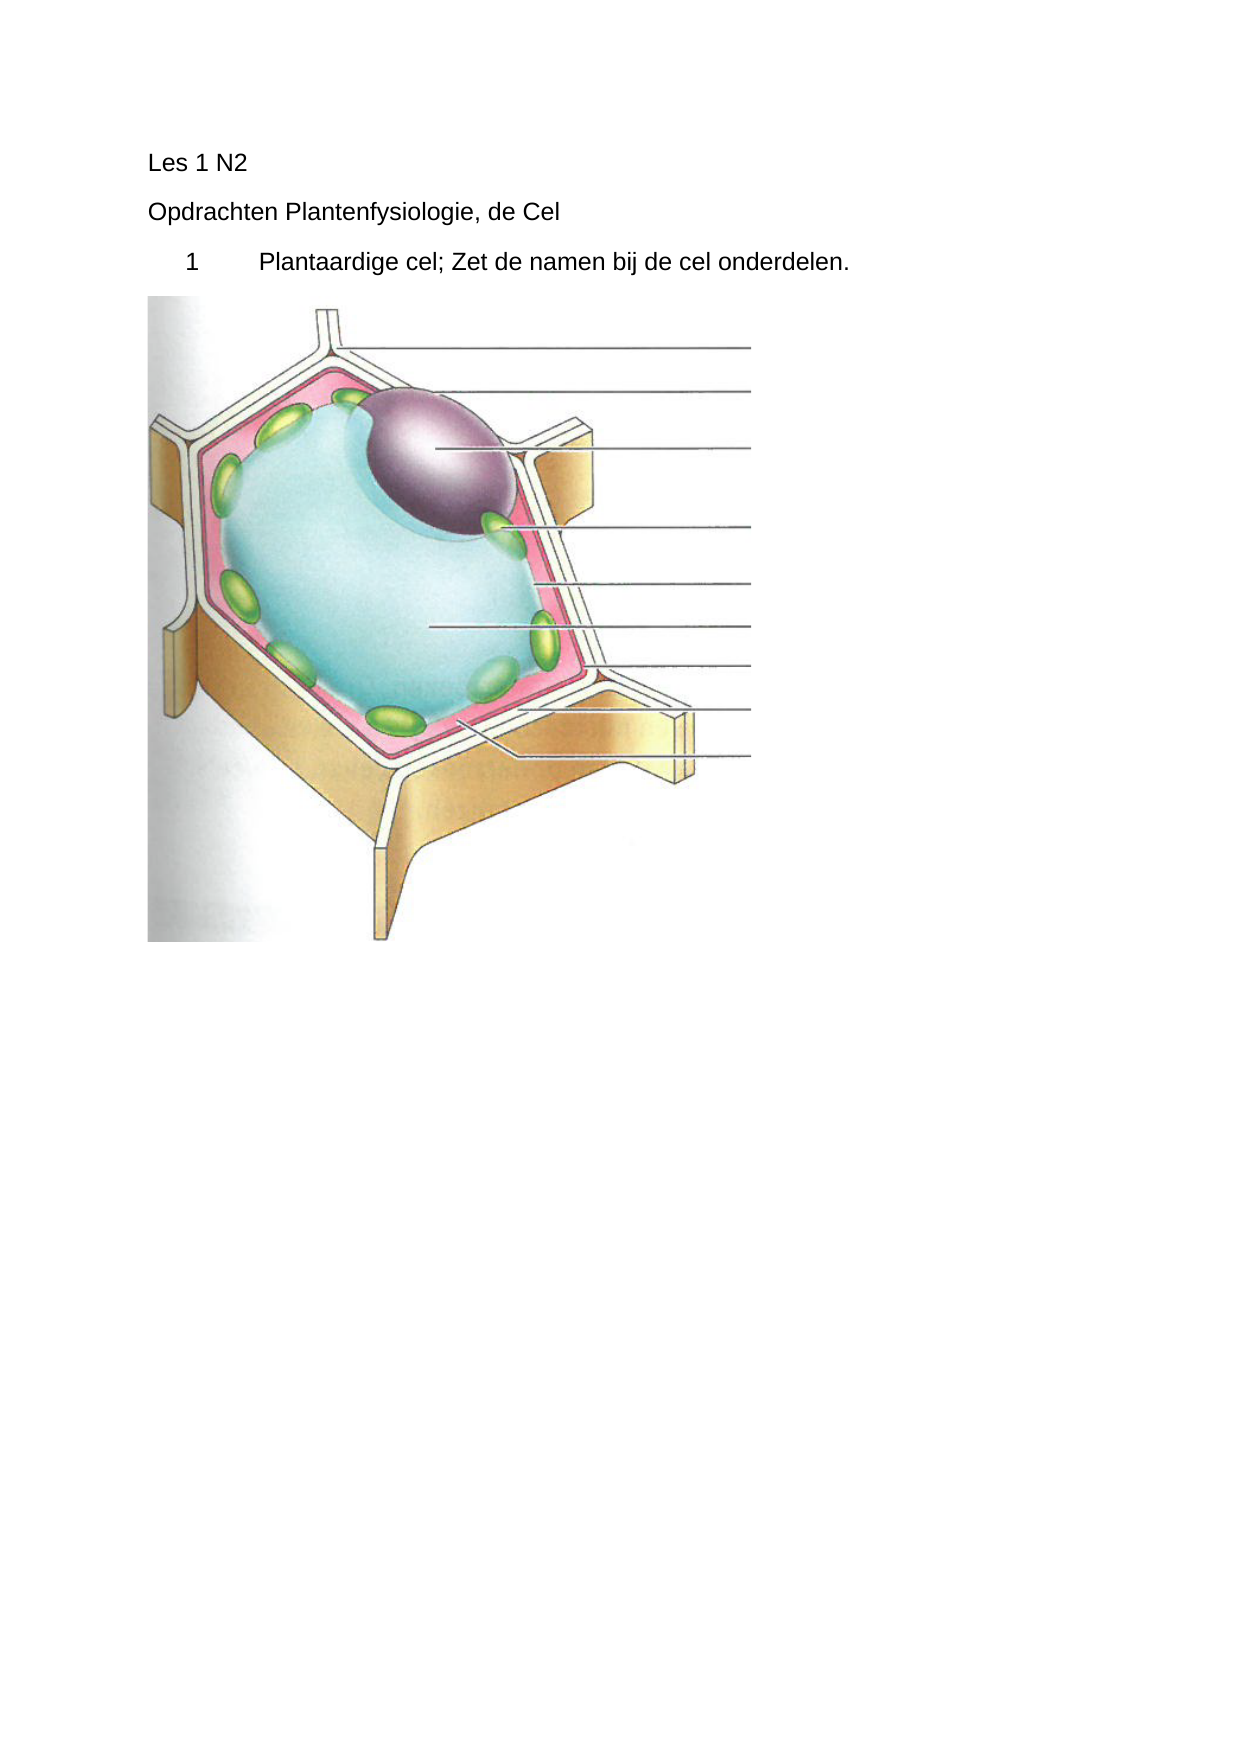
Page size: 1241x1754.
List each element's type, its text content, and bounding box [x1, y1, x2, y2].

text Opdrachten Plantenfysiologie, de Cel [148, 197, 1093, 226]
list Plantaardige cel; Zet de namen bij de cel onderdelen. [185, 247, 1093, 276]
text Les 1 N2 [148, 148, 1093, 176]
picture [147, 296, 752, 942]
